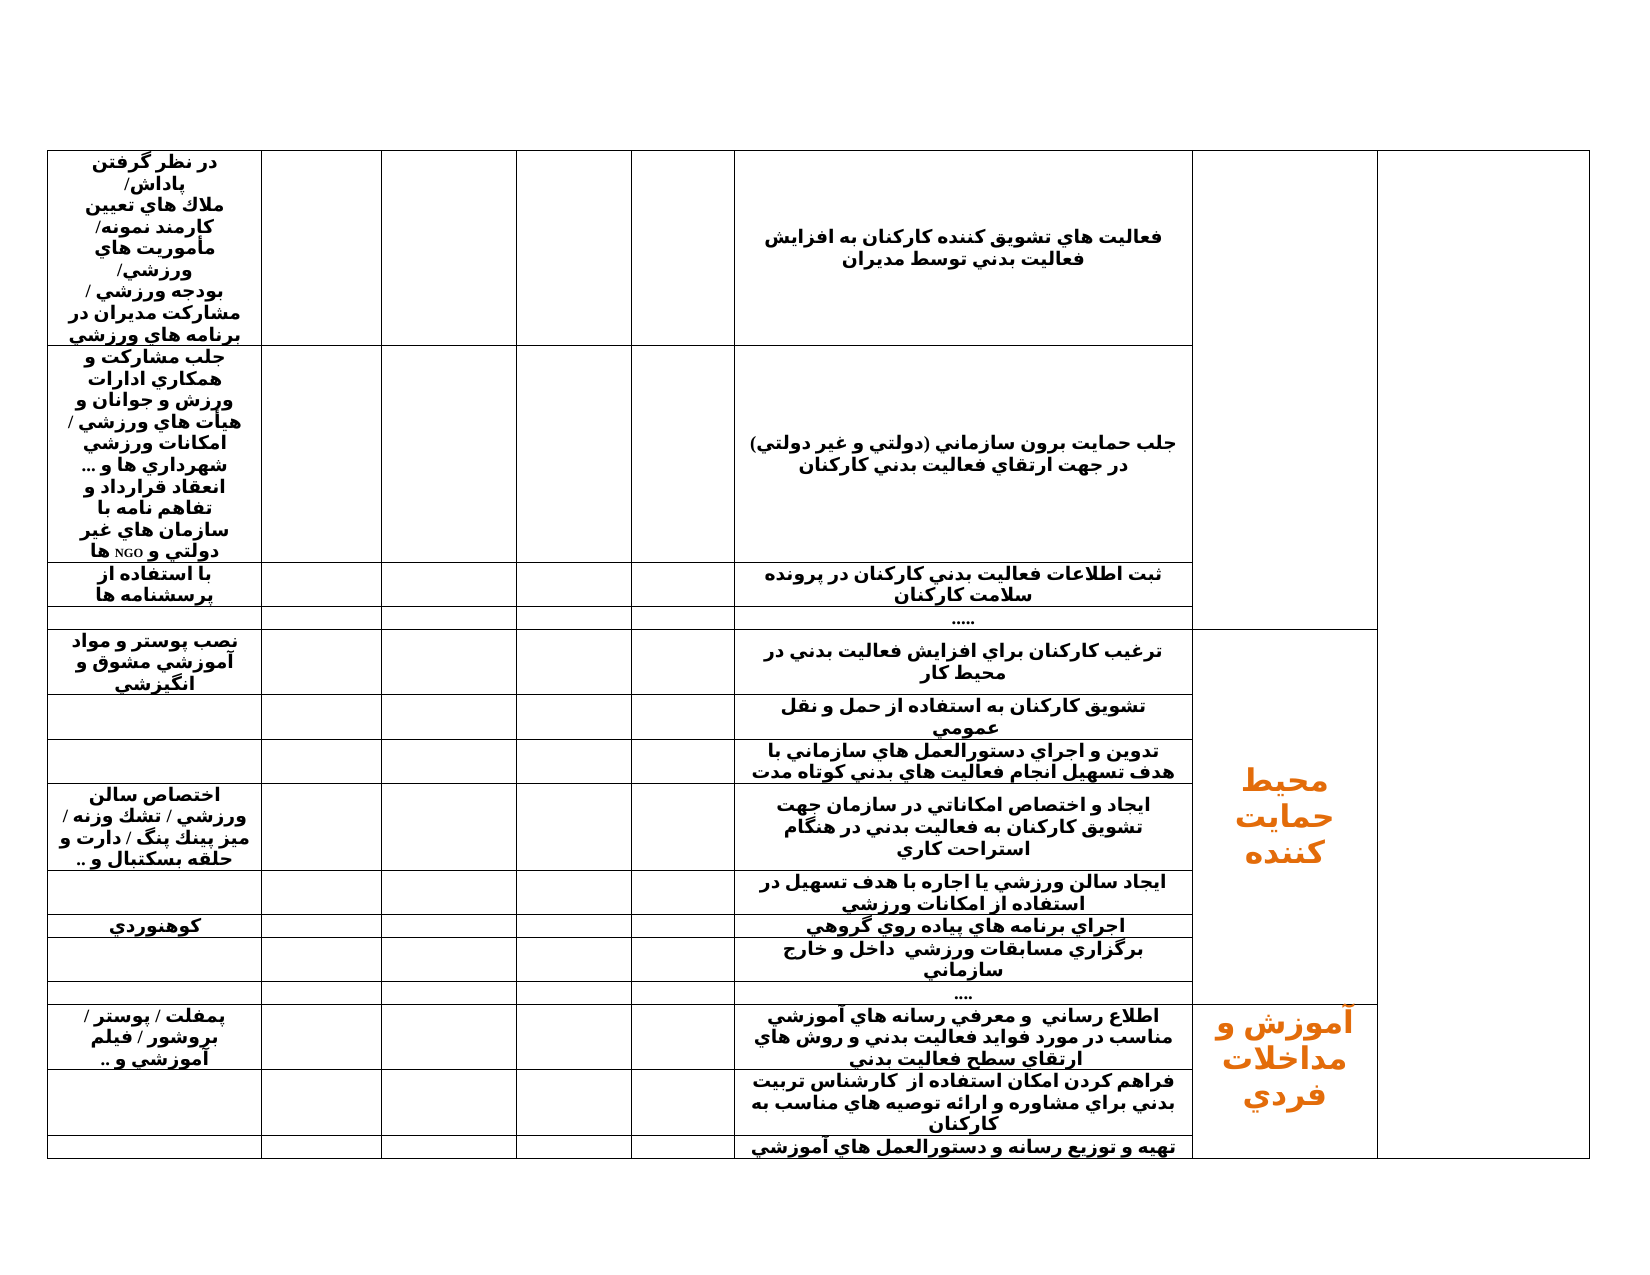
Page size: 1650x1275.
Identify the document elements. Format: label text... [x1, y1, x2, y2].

table_cell اطلاع رساني و معرفي رسانه هاي آموزشي مناسب در مورد فوايد فعاليت بدني و روش هاي ارتقاي سطح فعاليت بدني [735, 1005, 1192, 1069]
table_cell [262, 1070, 381, 1135]
table_cell [517, 871, 631, 914]
table_cell فعاليت هاي تشويق كننده كاركنان به افزايش فعاليت بدني توسط مديران [735, 151, 1192, 345]
table_cell [382, 563, 516, 606]
table_cell [632, 563, 734, 606]
table_cell [632, 630, 734, 694]
table_cell [48, 740, 261, 783]
table_cell .... [735, 982, 1192, 1003]
table_cell [517, 695, 631, 738]
table_cell [382, 784, 516, 870]
table_cell [382, 1136, 516, 1157]
table_cell [382, 151, 516, 345]
table_cell [262, 630, 381, 694]
table_cell تهيه و توزيع رسانه و دستورالعمل هاي آموزشي [735, 1136, 1192, 1157]
table_cell [262, 915, 381, 937]
table_cell [382, 346, 516, 562]
table_cell [48, 607, 261, 628]
table_cell [632, 695, 734, 738]
table_cell [632, 871, 734, 914]
table_cell [632, 151, 734, 345]
table_cell [262, 695, 381, 738]
table_cell اختصاص سالن ورزشي / تشك وزنه / ميز پينك پنگ / دارت و حلقه بسكتبال و .. [48, 784, 261, 870]
table_cell تدوين و اجراي دستورالعمل هاي سازماني با هدف تسهيل انجام فعاليت هاي بدني كوتاه مدت [735, 740, 1192, 783]
table_cell محيط حمايت كننده [1193, 630, 1377, 1003]
table_cell [48, 871, 261, 914]
table_cell [382, 871, 516, 914]
table_cell تشويق كاركنان به استفاده از حمل و نقل عمومي [735, 695, 1192, 738]
table_cell [517, 151, 631, 345]
table_cell [382, 938, 516, 981]
table_cell [632, 1005, 734, 1069]
table_cell ثبت اطلاعات فعاليت بدني كاركنان در پرونده سلامت كاركنان [735, 563, 1192, 606]
table_cell [48, 982, 261, 1003]
table_cell ايجاد و اختصاص امكاناتي در سازمان جهت تشويق كاركنان به فعاليت بدني در هنگام استراحت كاري [735, 784, 1192, 870]
table_cell [262, 871, 381, 914]
table_cell [517, 915, 631, 937]
table_cell [632, 938, 734, 981]
table_cell [262, 151, 381, 345]
table_cell [262, 982, 381, 1003]
table_cell [517, 740, 631, 783]
table_cell [262, 1136, 381, 1157]
table_cell [48, 1136, 261, 1157]
table_cell [262, 784, 381, 870]
table_cell [517, 1070, 631, 1135]
table_cell با استفاده از پرسشنامه ها [48, 563, 261, 606]
table_cell [632, 1070, 734, 1135]
table_cell پمفلت / پوستر / بروشور / فيلم آموزشي و .. [48, 1005, 261, 1069]
table_cell ترغيب كاركنان براي افزايش فعاليت بدني در محيط كار [735, 630, 1192, 694]
table_cell [262, 563, 381, 606]
table_cell جلب مشاركت و همكاري ادارات ورزش و جوانان و هيأت هاي ورزشي / امكانات ورزشي شهرداري ها و ... انعقاد قرارداد و تفاهم نامه با سازمان هاي غير دولتي و NGO ها [48, 346, 261, 562]
table_cell [517, 1136, 631, 1157]
table_cell [632, 1136, 734, 1157]
table_cell [632, 784, 734, 870]
table_cell [517, 346, 631, 562]
table_cell برگزاري مسابقات ورزشي داخل و خارج سازماني [735, 938, 1192, 981]
table_cell [262, 346, 381, 562]
table_cell [632, 915, 734, 937]
table_cell [382, 915, 516, 937]
table_cell [48, 938, 261, 981]
table_cell [517, 563, 631, 606]
table_cell [517, 607, 631, 628]
table_cell آموزش و مداخلات فردي [1193, 1005, 1377, 1157]
table_cell اجراي برنامه هاي پياده روي گروهي [735, 915, 1192, 937]
table_cell [48, 1070, 261, 1135]
table_cell [517, 630, 631, 694]
table_cell نصب پوستر و مواد آموزشي مشوق و انگيزشي [48, 630, 261, 694]
table_cell [517, 982, 631, 1003]
table_cell [382, 982, 516, 1003]
table_cell [262, 1005, 381, 1069]
table_cell [262, 938, 381, 981]
table_cell [262, 607, 381, 628]
table_cell كوهنوردي [48, 915, 261, 937]
table_cell [382, 607, 516, 628]
table_cell [382, 630, 516, 694]
table_cell [517, 784, 631, 870]
table_cell [382, 1070, 516, 1135]
table_cell [382, 740, 516, 783]
table_cell ايجاد سالن ورزشي يا اجاره با هدف تسهيل در استفاده از امكانات ورزشي [735, 871, 1192, 914]
table_cell [517, 1005, 631, 1069]
table_cell فراهم كردن امكان استفاده از كارشناس تربيت بدني براي مشاوره و ارائه توصيه هاي مناسب به كاركنان [735, 1070, 1192, 1135]
table_cell [262, 740, 381, 783]
table_cell [632, 346, 734, 562]
table_cell [632, 740, 734, 783]
table_cell ..... [735, 607, 1192, 628]
table_cell [382, 695, 516, 738]
table_cell [517, 938, 631, 981]
table_cell [632, 982, 734, 1003]
table_cell [48, 695, 261, 738]
table_cell در نظر گرفتن پاداش/ ملاك هاي تعيين كارمند نمونه/ مأموريت هاي ورزشي/ بودجه ورزشي / مشاركت مديران در برنامه هاي ورزشي [48, 151, 261, 345]
table_cell [632, 607, 734, 628]
table_cell [382, 1005, 516, 1069]
table_cell جلب حمايت برون سازماني (دولتي و غير دولتي) در جهت ارتقاي فعاليت بدني كاركنان [735, 346, 1192, 562]
